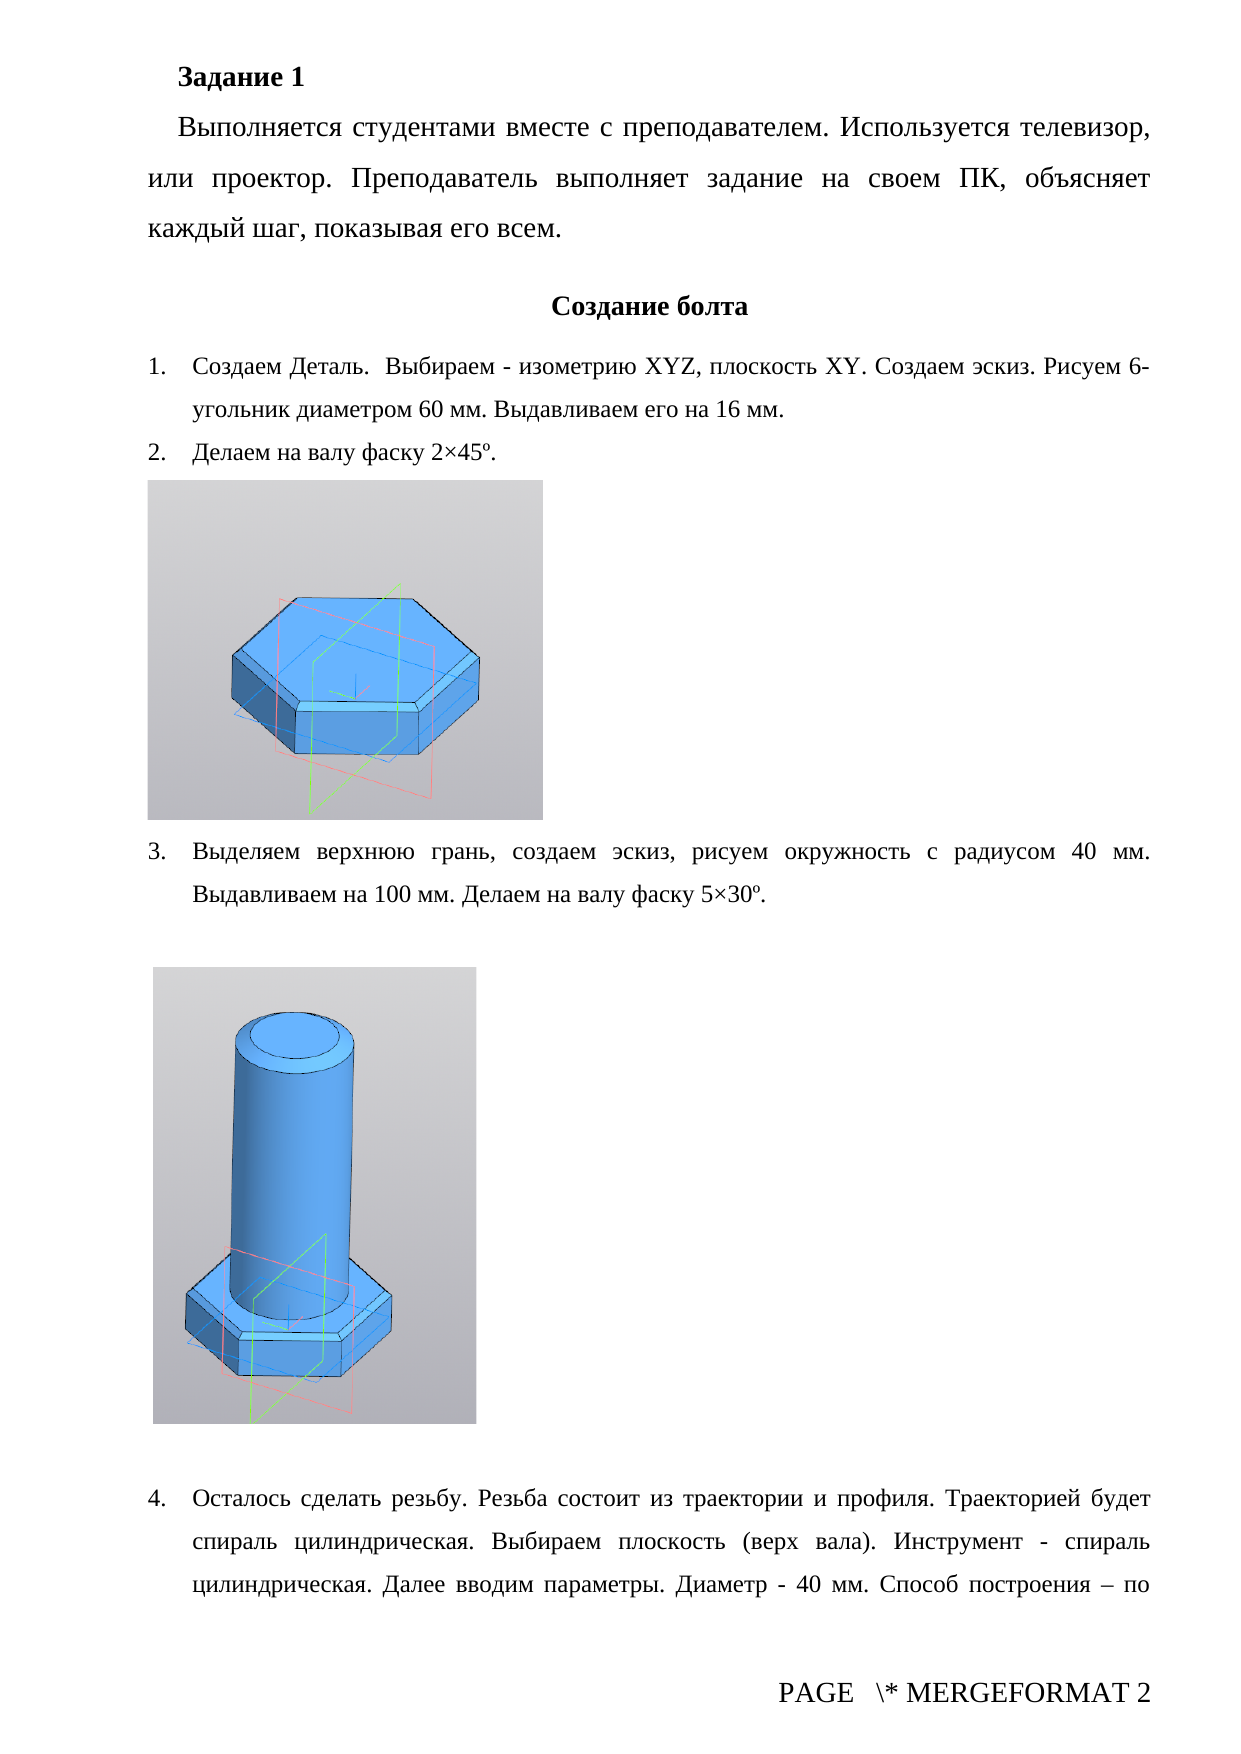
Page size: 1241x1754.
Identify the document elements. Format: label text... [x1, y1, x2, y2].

picture [153, 967, 477, 1424]
list Выделяем верхнюю грань, создаем эскиз, рисуем окружность с радиусом 40 мм. Выдавливаем на 100 мм. Делаем на валу фаску 5×30º. [148, 836, 1152, 908]
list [148, 1483, 1152, 1598]
list Выполняется студентами вместе с преподавателем. Используется телевизор, или проектор. Преподаватель выполняет задание на своем ПК, объясняет каждый шаг, показывая его всем. [148, 109, 1152, 243]
list Делаем на валу фаску 2×45º. [148, 437, 1152, 466]
list Создаем Деталь. Выбираем - изометрию XYZ, плоскость XY. Создаем эскиз. Рисуем 6-угольник диаметром 60 мм. Выдавливаем его на 16 мм. [148, 351, 1152, 423]
text Создание болта [148, 289, 1152, 322]
list Задание 1 [148, 59, 1152, 93]
picture [147, 480, 543, 820]
